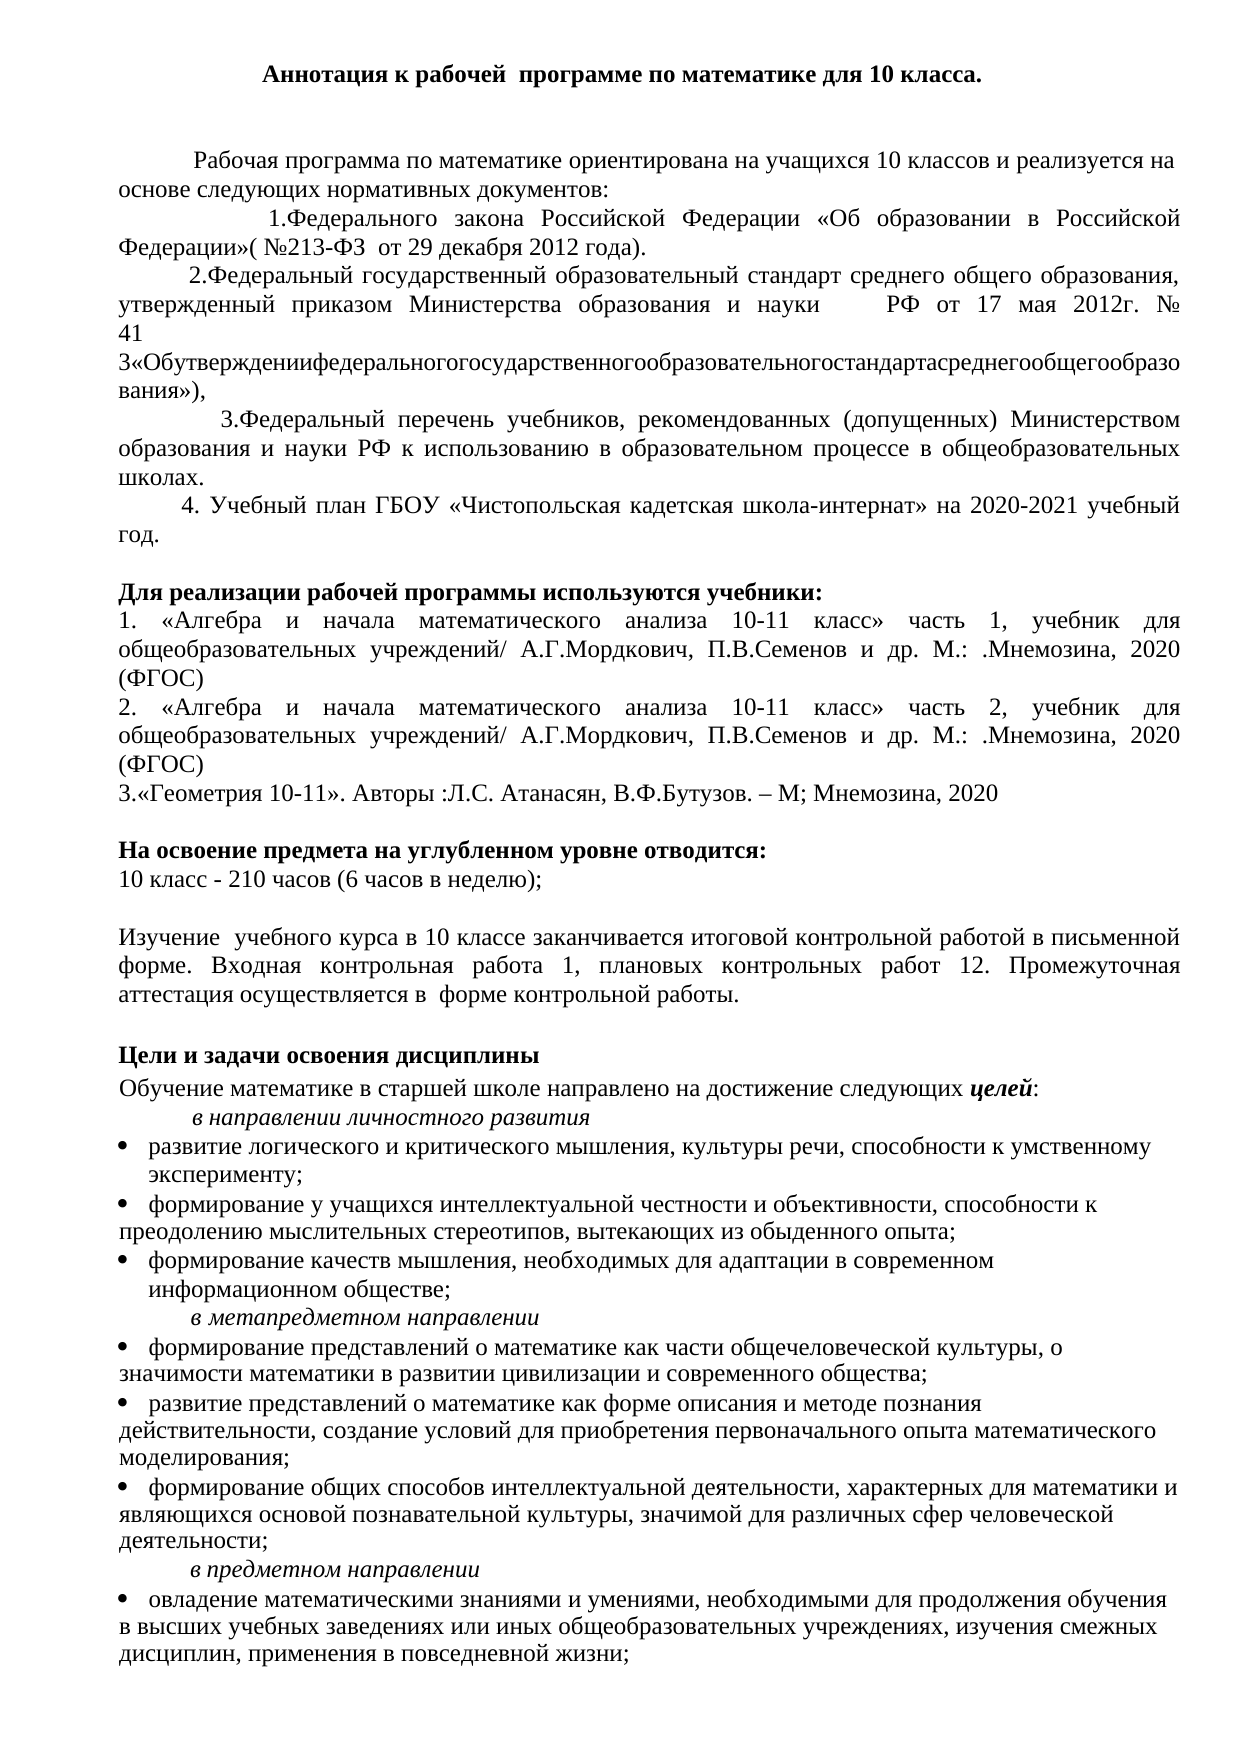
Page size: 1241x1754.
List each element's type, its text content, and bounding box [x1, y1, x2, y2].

text Цели и задачи освоения дисциплины [118, 1040, 1181, 1069]
list развитие логического и критического мышления, культуры речи, способности к умственному эксперименту; [118, 1131, 1181, 1188]
list развитие представлений о математике как форме описания и методе познания действительности, создание условий для приобретения первоначального опыта математического моделирования; [118, 1391, 1181, 1471]
list формирование качеств мышления, необходимых для адаптации в современном информационном обществе; [118, 1245, 1181, 1302]
text Обучение математике в старшей школе направлено на достижение следующих целей: [119, 1074, 1181, 1102]
list формирование у учащихся интеллектуальной честности и объективности, способности к преодолению мыслительных стереотипов, вытекающих из обыденного опыта; [118, 1191, 1181, 1245]
text Рабочая программа по математике ориентирована на учащихся 10 классов и реализуется на основе следующих нормативных документов: [118, 145, 1176, 203]
text 10 класс - 210 часов (6 часов в неделю); [118, 864, 1181, 893]
list метапредметном направлении [190, 1302, 1181, 1331]
text 3.Федеральный перечень учебников, рекомендованных (допущенных) Министерством образования и науки РФ к использованию в образовательном процессе в общеобразовательных школах. [118, 404, 1181, 490]
text 1.Федерального закона Российской Федерации «Об образовании в Российской Федерации»( №213-ФЗ от 29 декабря 2012 года). [118, 203, 1181, 260]
text 2. «Алгебра и начала математического анализа 10-11 класс» часть 2, учебник для общеобразовательных учреждений/ А.Г.Мордкович, П.В.Семенов и др. М.: .Мнемозина, 2020 (ФГОС) [118, 692, 1181, 778]
text На освоение предмета на углубленном уровне отводится: [118, 835, 1181, 864]
text Изучение учебного курса в 10 классе заканчивается итоговой контрольной работой в письменной форме. Входная контрольная работа 1, плановых контрольных работ 12. Промежуточная аттестация осуществляется в форме контрольной работы. [118, 922, 1181, 1008]
text Для реализации рабочей программы используются учебники: [118, 577, 1181, 605]
list овладение математическими знаниями и умениями, необходимыми для продолжения обучения в высших учебных заведениях или иных общеобразовательных учреждениях, изучения смежных дисциплин, применения в повседневной жизни; [118, 1586, 1181, 1666]
text 3.«Геометрия 10-11». Авторы :Л.С. Атанасян, В.Ф.Бутузов. – М; Мнемозина, 2020 [118, 778, 1181, 807]
list формирование общих способов интеллектуальной деятельности, характерных для математики и являющихся основой познавательной культуры, значимой для различных сфер человеческой деятельности; [118, 1474, 1181, 1554]
text 4. Учебный план ГБОУ «Чистопольская кадетская школа-интернат» на 2020-2021 учебный год. [118, 490, 1181, 548]
text Аннотация к рабочей программе по математике для 10 класса. [118, 59, 1181, 88]
list формирование представлений о математике как части общечеловеческой культуры, о значимости математики в развитии цивилизации и современного общества; [118, 1334, 1181, 1387]
text 1. «Алгебра и начала математического анализа 10-11 класс» часть 1, учебник для общеобразовательных учреждений/ А.Г.Мордкович, П.В.Семенов и др. М.: .Мнемозина, 2020 (ФГОС) [118, 605, 1181, 692]
text 2.Федеральный государственный образовательный стандарт среднего общего образования, утвержденный приказом Министерства образования и науки РФ от 17 мая 2012г. № 413«Обутверждениифедеральногогосударственногообразовательногостандартасреднегообщегообразования»), [118, 260, 1181, 404]
list направлении личностного развития [192, 1102, 1181, 1131]
list предметном направлении [190, 1554, 1181, 1583]
